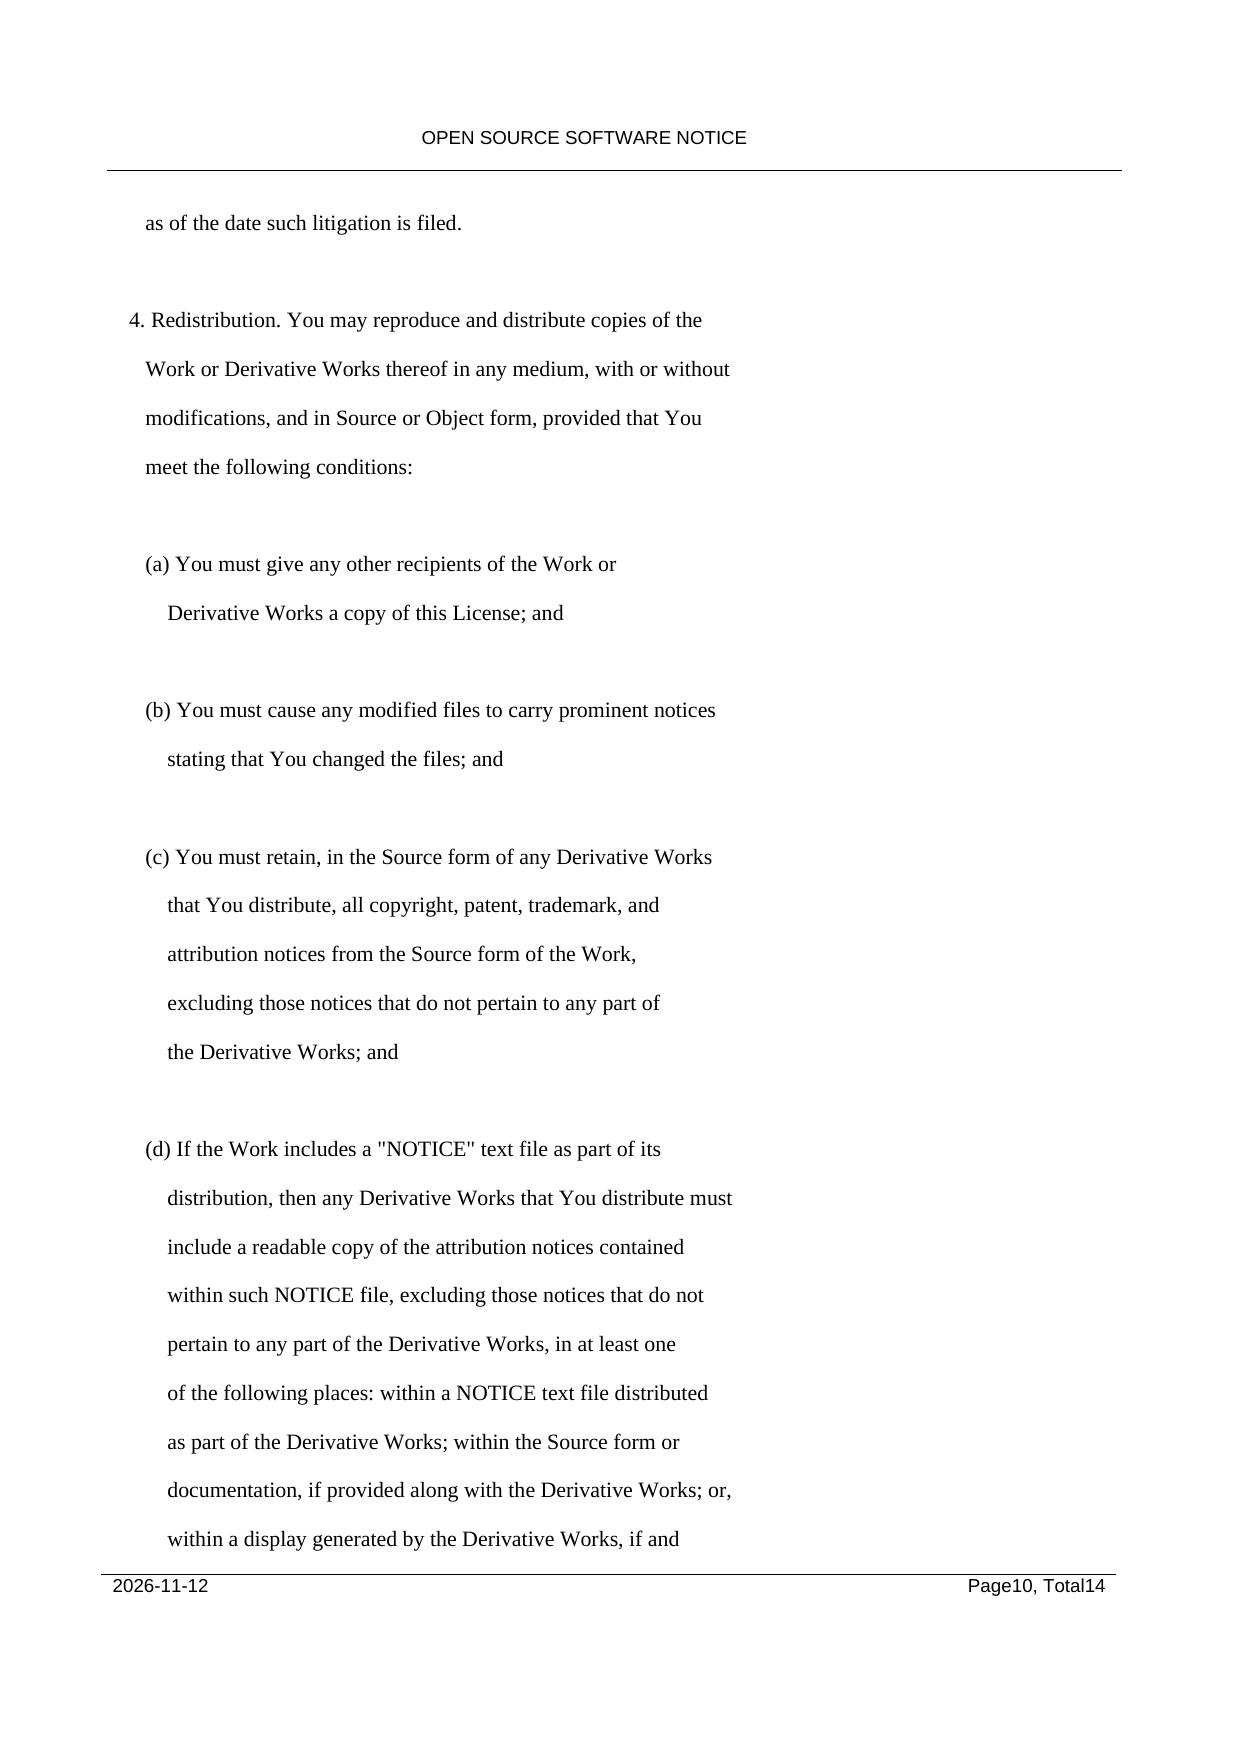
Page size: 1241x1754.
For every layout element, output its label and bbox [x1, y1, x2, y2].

text [112, 206, 1128, 1555]
